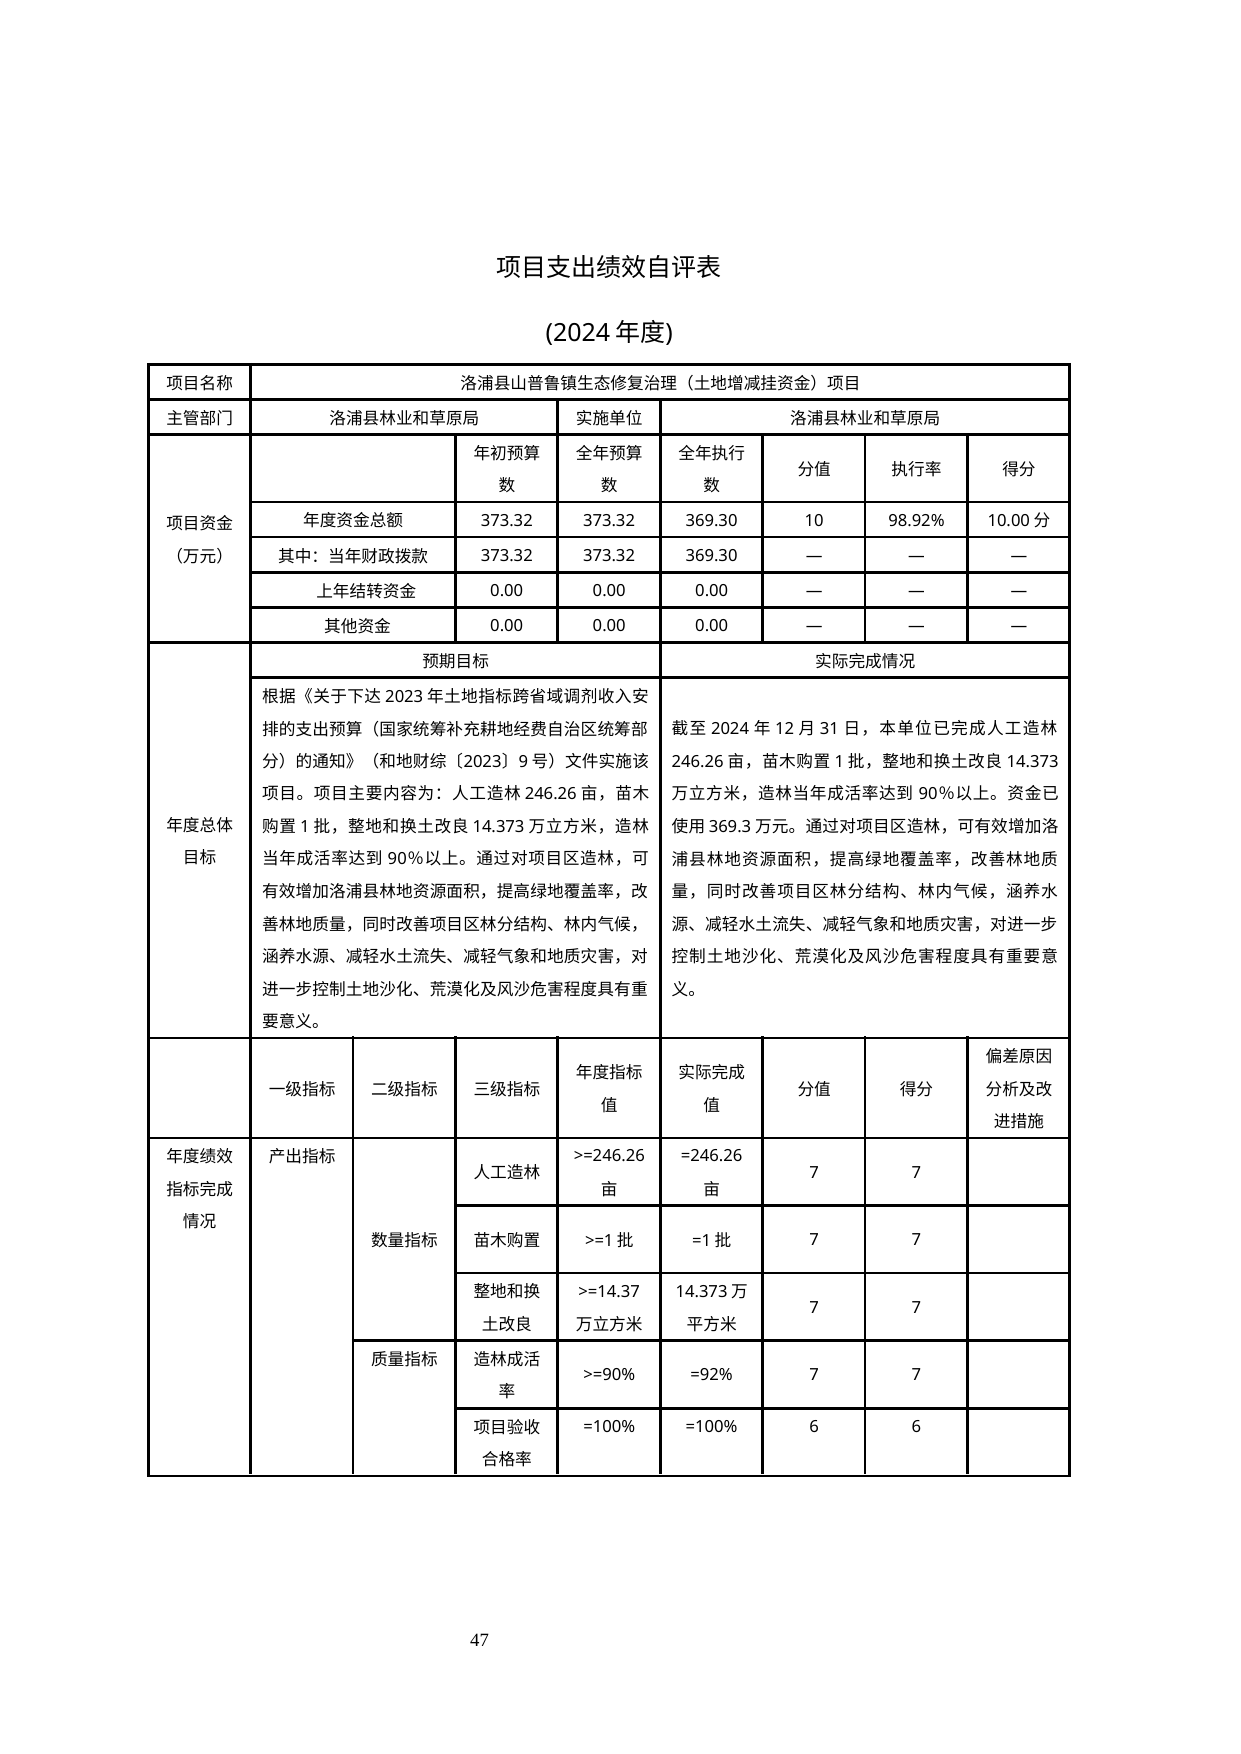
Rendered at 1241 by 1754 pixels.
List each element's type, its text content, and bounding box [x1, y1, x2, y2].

table_cell 截至2024年12月31日，本单位已完成人工造林246.26亩，苗木购置1批，整地和换土改良14.373万立方米，造林当年成活率达到 90％以上。资金已使用369.3万元。通过对项目区造林，可有效增加洛浦县林地资源面积，提高绿地覆盖率，改善林地质量，同时改善项目区林分结构、林内气候，涵养水源、减轻水土流失、减轻气象和地质灾害，对进一步控制土地沙化、荒漠化及风沙危害程度具有重要意义。 [662, 679, 1068, 1036]
table_cell 年度资金总额 [252, 503, 454, 536]
table_cell 产出指标 [252, 1139, 352, 1474]
table_cell — [969, 574, 1068, 606]
table_cell 一级指标 [252, 1039, 352, 1136]
table_cell 项目名称 [150, 366, 249, 398]
table_cell 上年结转资金 [252, 574, 454, 606]
table_cell 人工造林 [457, 1139, 556, 1204]
table_cell — [866, 609, 966, 641]
table_cell 0.00 [559, 609, 659, 641]
table_cell 偏差原因分析及改进措施 [969, 1039, 1068, 1136]
table_cell 6 [764, 1410, 864, 1474]
table_cell — [866, 574, 966, 606]
table_cell 分值 [764, 1039, 864, 1136]
table_cell 0.00 [457, 574, 556, 606]
table_cell 0.00 [662, 574, 761, 606]
table_cell 年度绩效指标完成情况 [150, 1139, 249, 1474]
table_cell 7 [866, 1207, 966, 1272]
table_cell [969, 1139, 1068, 1204]
table_cell 预期目标 [252, 644, 659, 676]
table_cell 全年预算数 [559, 436, 659, 501]
table_cell 373.32 [457, 538, 556, 571]
table_cell 98.92% [866, 503, 966, 536]
table_cell 14.373万平方米 [662, 1274, 761, 1339]
table_cell 6 [866, 1410, 966, 1474]
table_cell 洛浦县林业和草原局 [252, 401, 556, 433]
table_cell 洛浦县山普鲁镇生态修复治理（土地增减挂资金）项目 [252, 366, 1068, 398]
table_cell >=14.37万立方米 [559, 1274, 659, 1339]
table_cell 得分 [866, 1039, 966, 1136]
table_cell — [866, 538, 966, 571]
table_cell 根据《关于下达2023年土地指标跨省域调剂收入安排的支出预算（国家统筹补充耕地经费自治区统筹部分）的通知》（和地财综〔2023〕9号）文件实施该项目。项目主要内容为：人工造林246.26亩，苗木购置1批，整地和换土改良14.373万立方米，造林当年成活率达到 90％以上。通过对项目区造林，可有效增加洛浦县林地资源面积，提高绿地覆盖率，改善林地质量，同时改善项目区林分结构、林内气候，涵养水源、减轻水土流失、减轻气象和地质灾害，对进一步控制土地沙化、荒漠化及风沙危害程度具有重要意义。 [252, 679, 659, 1036]
table_cell — [969, 538, 1068, 571]
table_cell 年初预算数 [457, 436, 556, 501]
table_cell 数量指标 [354, 1139, 454, 1339]
table_cell 整地和换土改良 [457, 1274, 556, 1339]
table_cell 7 [866, 1342, 966, 1407]
table_cell — [764, 574, 864, 606]
table_cell 主管部门 [150, 401, 249, 433]
table_cell 0.00 [457, 609, 556, 641]
table_cell =92% [662, 1342, 761, 1407]
table_cell 7 [764, 1342, 864, 1407]
table_cell [969, 1274, 1068, 1339]
table_cell 质量指标 [354, 1342, 454, 1474]
table_cell >=246.26亩 [559, 1139, 659, 1204]
table_cell [969, 1410, 1068, 1474]
table_cell 项目资金 （万元） [150, 436, 249, 641]
table_cell 其他资金 [252, 609, 454, 641]
table_cell 10 [764, 503, 864, 536]
table_cell 373.32 [457, 503, 556, 536]
table_cell 其中：当年财政拨款 [252, 538, 454, 571]
table_cell 年度总体目标 [150, 644, 249, 1036]
table_cell 全年执行数 [662, 436, 761, 501]
table_cell 分值 [764, 436, 864, 501]
table_cell — [969, 609, 1068, 641]
table_cell 7 [764, 1139, 864, 1204]
table_cell 7 [866, 1274, 966, 1339]
table_cell 10.00分 [969, 503, 1068, 536]
table_cell 年度指标值 [559, 1039, 659, 1136]
table_cell =100% [559, 1410, 659, 1474]
table_cell 369.30 [662, 503, 761, 536]
table_cell 洛浦县林业和草原局 [662, 401, 1068, 433]
table_cell =1批 [662, 1207, 761, 1272]
table_cell 实际完成值 [662, 1039, 761, 1136]
table_cell >=1批 [559, 1207, 659, 1272]
table_cell [969, 1342, 1068, 1407]
table_cell 执行率 [866, 436, 966, 501]
table_cell 373.32 [559, 503, 659, 536]
table_cell 373.32 [559, 538, 659, 571]
table_cell (2024年度) [148, 298, 1070, 363]
table_cell =100% [662, 1410, 761, 1474]
table_cell 苗木购置 [457, 1207, 556, 1272]
table_header 项目支出绩效自评表 [148, 233, 1070, 298]
table_cell 二级指标 [354, 1039, 454, 1136]
table_cell 三级指标 [457, 1039, 556, 1136]
table_cell 7 [764, 1274, 864, 1339]
table_cell — [764, 609, 864, 641]
table_cell [150, 1039, 249, 1136]
table_cell 项目验收合格率 [457, 1410, 556, 1474]
table_cell [252, 436, 454, 501]
table_cell 实际完成情况 [662, 644, 1068, 676]
table_cell 造林成活率 [457, 1342, 556, 1407]
table_cell 369.30 [662, 538, 761, 571]
table_cell 7 [764, 1207, 864, 1272]
table_cell 7 [866, 1139, 966, 1204]
table_cell >=90% [559, 1342, 659, 1407]
table_cell [969, 1207, 1068, 1272]
table_cell — [764, 538, 864, 571]
table_cell 0.00 [559, 574, 659, 606]
table_cell 得分 [969, 436, 1068, 501]
table_cell 0.00 [662, 609, 761, 641]
table_cell =246.26亩 [662, 1139, 761, 1204]
table_cell 实施单位 [559, 401, 659, 433]
